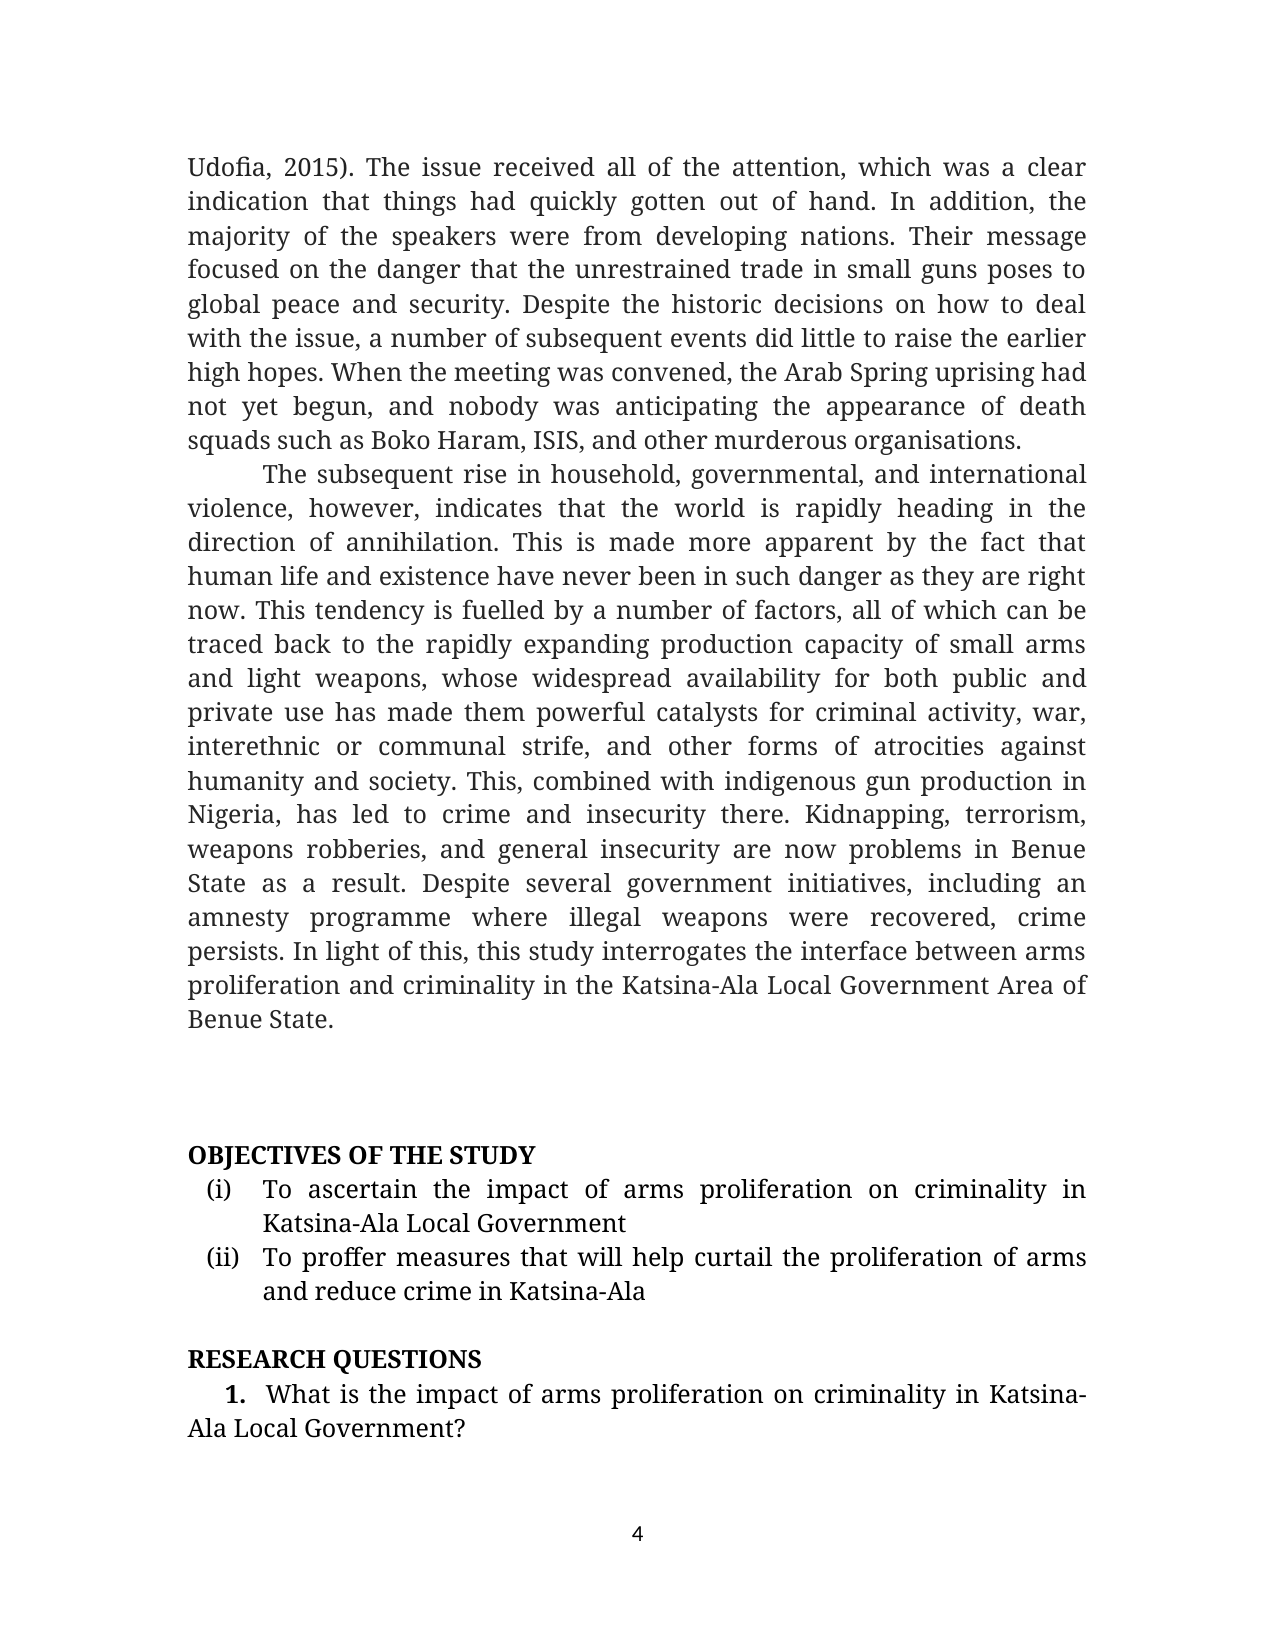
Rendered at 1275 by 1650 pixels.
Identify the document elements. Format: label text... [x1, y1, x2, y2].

text The subsequent rise in household, governmental, and international violence, however, indicates that the world is rapidly heading in the direction of annihilation. This is made more apparent by the fact that human life and existence have never been in such danger as they are right now. This tendency is fuelled by a number of factors, all of which can be traced back to the rapidly expanding production capacity of small arms and light weapons, whose widespread availability for both public and private use has made them powerful catalysts for criminal activity, war, interethnic or communal strife, and other forms of atrocities against humanity and society. This, combined with indigenous gun production in Nigeria, has led to crime and insecurity there. Kidnapping, terrorism, weapons robberies, and general insecurity are now problems in Benue State as a result. Despite several government initiatives, including an amnesty programme where illegal weapons were recovered, crime persists. In light of this, this study interrogates the interface between arms proliferation and criminality in the Katsina-Ala Local Government Area of Benue State. [187, 457, 1087, 1036]
text RESEARCH QUESTIONS [187, 1342, 1087, 1376]
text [187, 150, 1087, 457]
text 1. What is the impact of arms proliferation on criminality in Katsina-Ala Local Government? [187, 1376, 1087, 1444]
text OBJECTIVES OF THE STUDY [187, 1138, 1087, 1172]
list To proffer measures that will help curtail the proliferation of arms and reduce crime in Katsina-Ala [206, 1240, 1087, 1308]
list To ascertain the impact of arms proliferation on criminality in Katsina-Ala Local Government [206, 1172, 1087, 1240]
